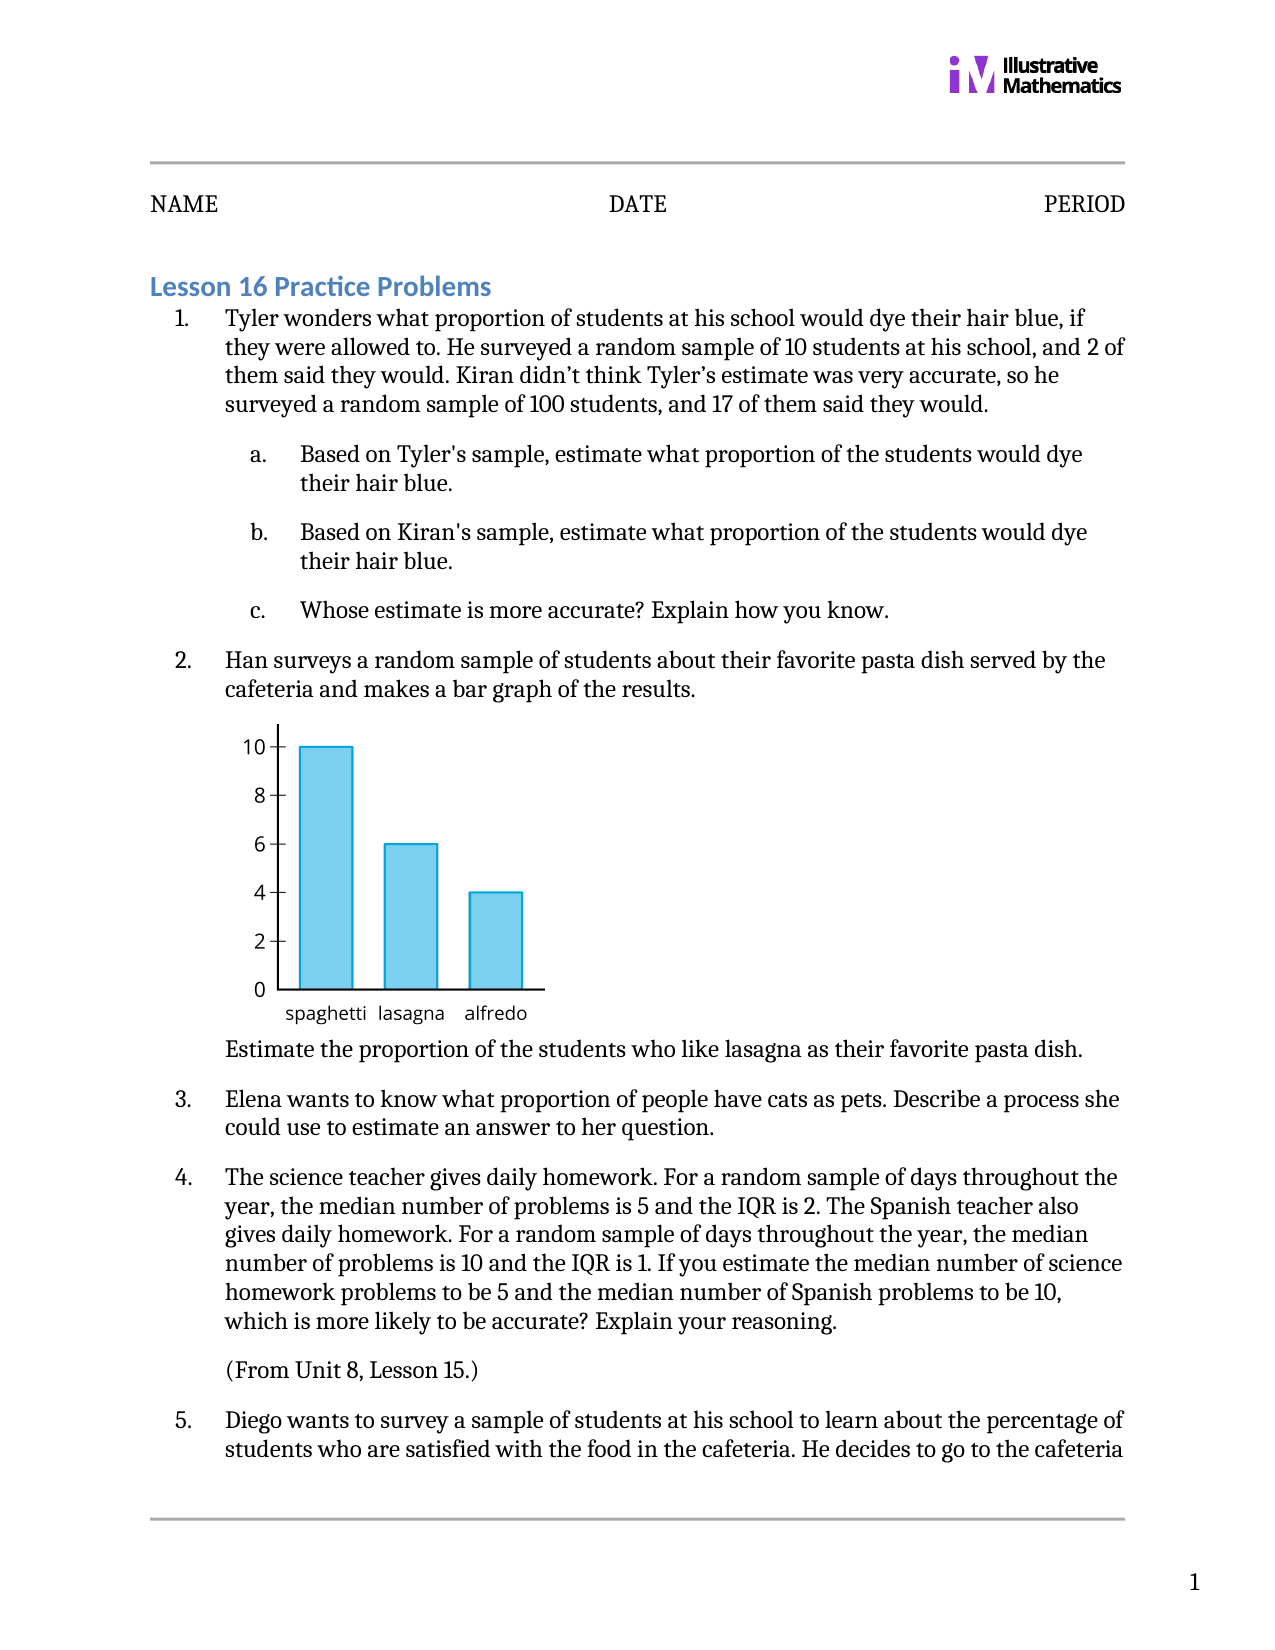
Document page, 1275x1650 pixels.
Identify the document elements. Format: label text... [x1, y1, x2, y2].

list Estimate the proportion of the students who like lasagna as their favorite pasta dish. [175, 1035, 1125, 1064]
list Based on Tyler's sample, estimate what proportion of the students would dye their hair blue. [250, 440, 1125, 497]
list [175, 1406, 1125, 1463]
list Whose estimate is more accurate? Explain how you know. [250, 596, 1125, 625]
list The science teacher gives daily homework. For a random sample of days throughout the year, the median number of problems is 5 and the IQR is 2. The Spanish teacher also gives daily homework. For a random sample of days throughout the year, the median number of problems is 10 and the IQR is 1. If you estimate the median number of science homework problems to be 5 and the median number of Spanish problems to be 10, which is more likely to be accurate? Explain your reasoning. [175, 1163, 1125, 1335]
picture [949, 55, 1121, 93]
list (From Unit 8, Lesson 15.) [175, 1356, 1125, 1385]
picture [243, 724, 545, 1025]
list Tyler wonders what proportion of students at his school would dye their hair blue, if they were allowed to. He surveyed a random sample of 10 students at his school, and 2 of them said they would. Kiran didn’t think Tyler’s estimate was very accurate, so he surveyed a random sample of 100 students, and 17 of them said they would. [175, 304, 1125, 419]
list Han surveys a random sample of students about their favorite pasta dish served by the cafeteria and makes a bar graph of the results. [175, 646, 1125, 703]
list Based on Kiran's sample, estimate what proportion of the students would dye their hair blue. [250, 518, 1125, 576]
list Elena wants to know what proportion of people have cats as pets. Describe a process she could use to estimate an answer to her question. [175, 1084, 1125, 1142]
subtitle Lesson 16 Practice Problems [150, 268, 1125, 304]
